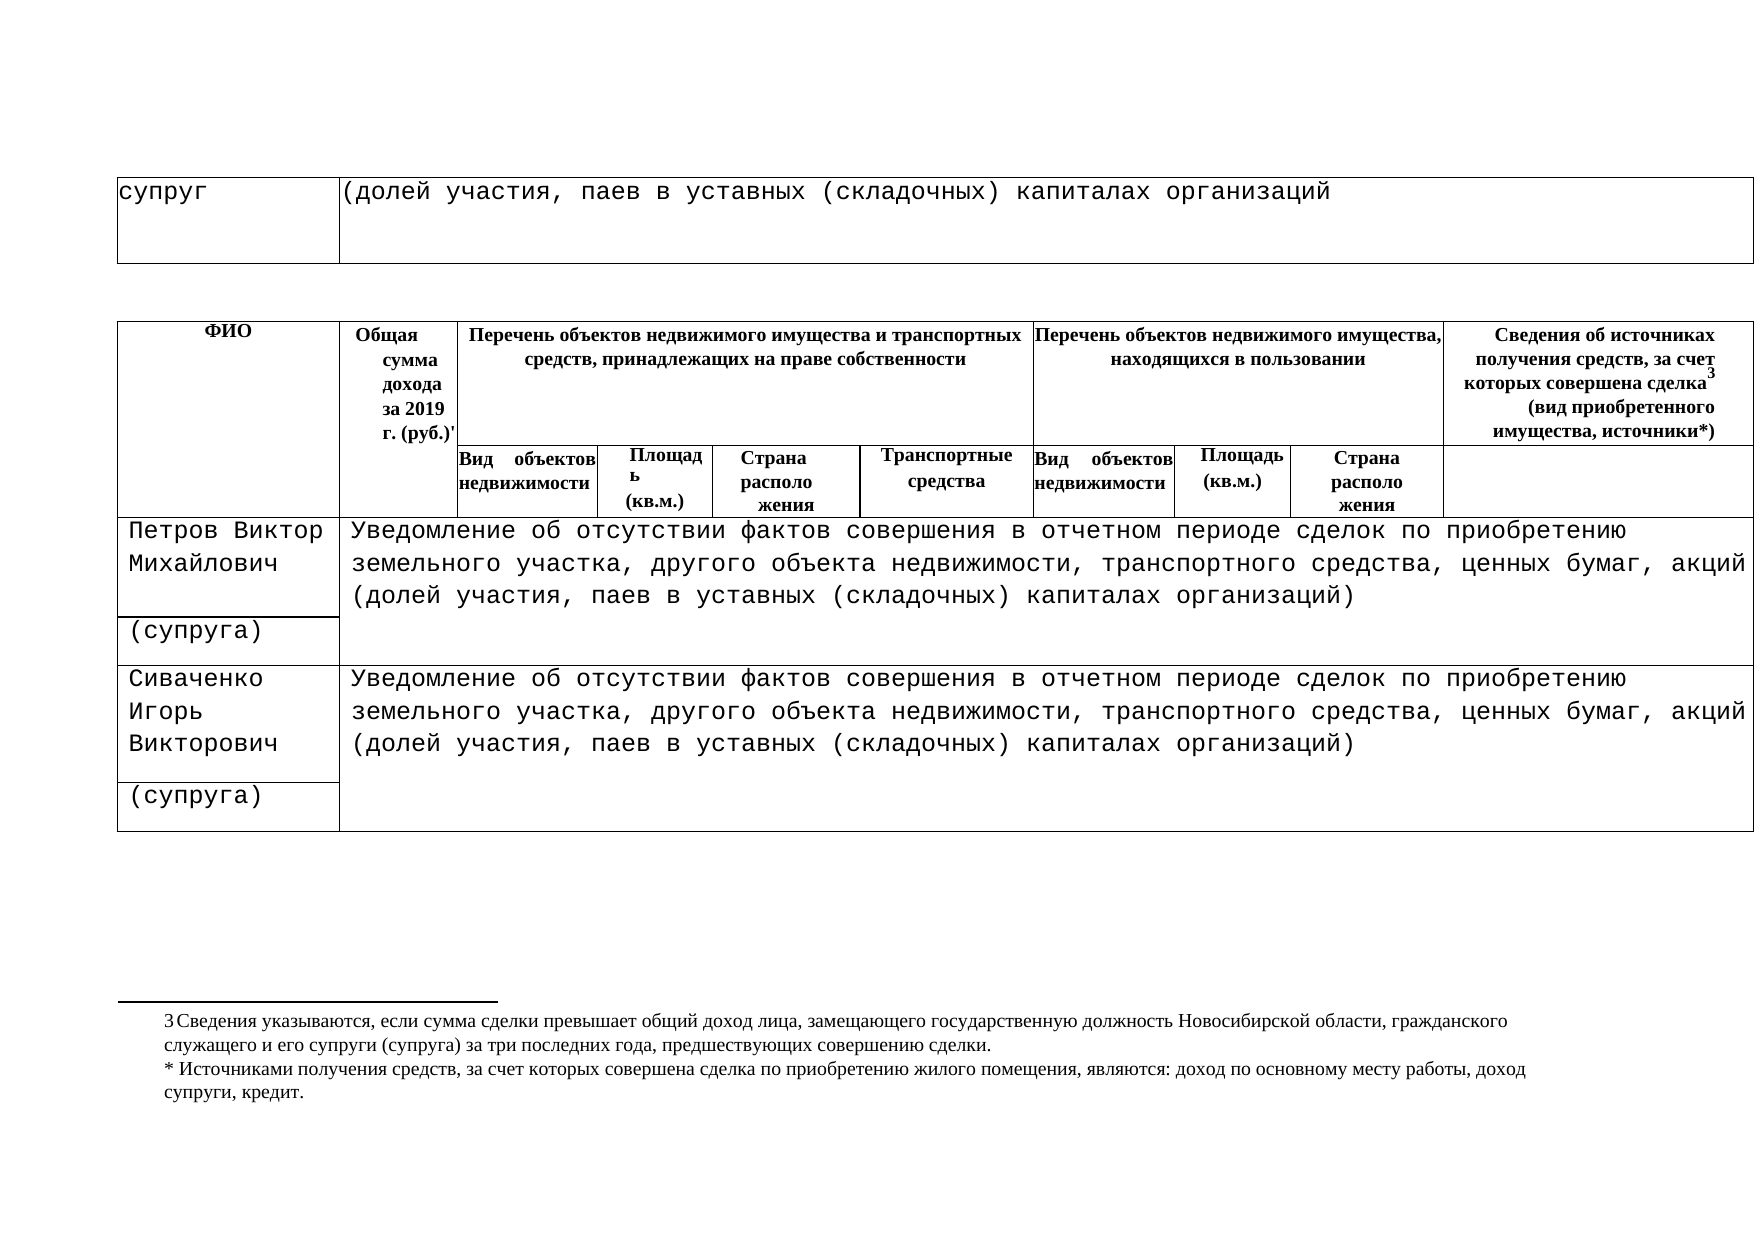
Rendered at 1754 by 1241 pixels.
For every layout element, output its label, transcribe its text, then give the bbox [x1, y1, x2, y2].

table_cell Уведомление об отсутствии фактов совершения в отчетном периоде сделок по приобретению земельного участка, другого объекта недвижимости, транспортного средства, ценных бумаг, акций (долей участия, паев в уставных (складочных) капиталах организаций) [340, 666, 1753, 831]
table_cell Вид объектов недвижимости [458, 446, 597, 517]
table_cell Страна располо жения [1291, 446, 1443, 517]
table_cell (супруга) [118, 783, 339, 831]
table_cell Вид объектов недвижимости [1034, 446, 1174, 517]
table_cell супруг [118, 178, 339, 263]
table_cell Площадь (кв.м.) [598, 446, 712, 517]
table_cell Петров Виктор Михайлович [118, 518, 339, 616]
table_cell Страна располо жения [713, 446, 859, 517]
table_header Перечень объектов недвижимого имущества, находящихся в пользовании [1034, 322, 1443, 445]
table_cell [1444, 446, 1753, 517]
table_cell (супруга) [118, 618, 339, 665]
table_cell Сиваченко Игорь Викторович [118, 666, 339, 782]
table_header Перечень объектов недвижимого имущества и транспортных средств, принадлежащих на праве собственности [458, 322, 1033, 445]
table_cell Площадь (кв.м.) [1175, 446, 1290, 517]
table_header Сведения об источниках получения средств, за счет которых совершена сделка (вид приобретенного имущества, источники*) [1444, 322, 1753, 445]
table_header Общая сумма дохода за 2019 г. (руб.)' [340, 322, 457, 517]
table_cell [340, 178, 1753, 263]
table_cell Транспортные средства [861, 446, 1033, 517]
table_cell Уведомление об отсутствии фактов совершения в отчетном периоде сделок по приобретению земельного участка, другого объекта недвижимости, транспортного средства, ценных бумаг, акций (долей участия, паев в уставных (складочных) капиталах организаций) [340, 518, 1753, 665]
table_header ФИО [118, 322, 339, 517]
